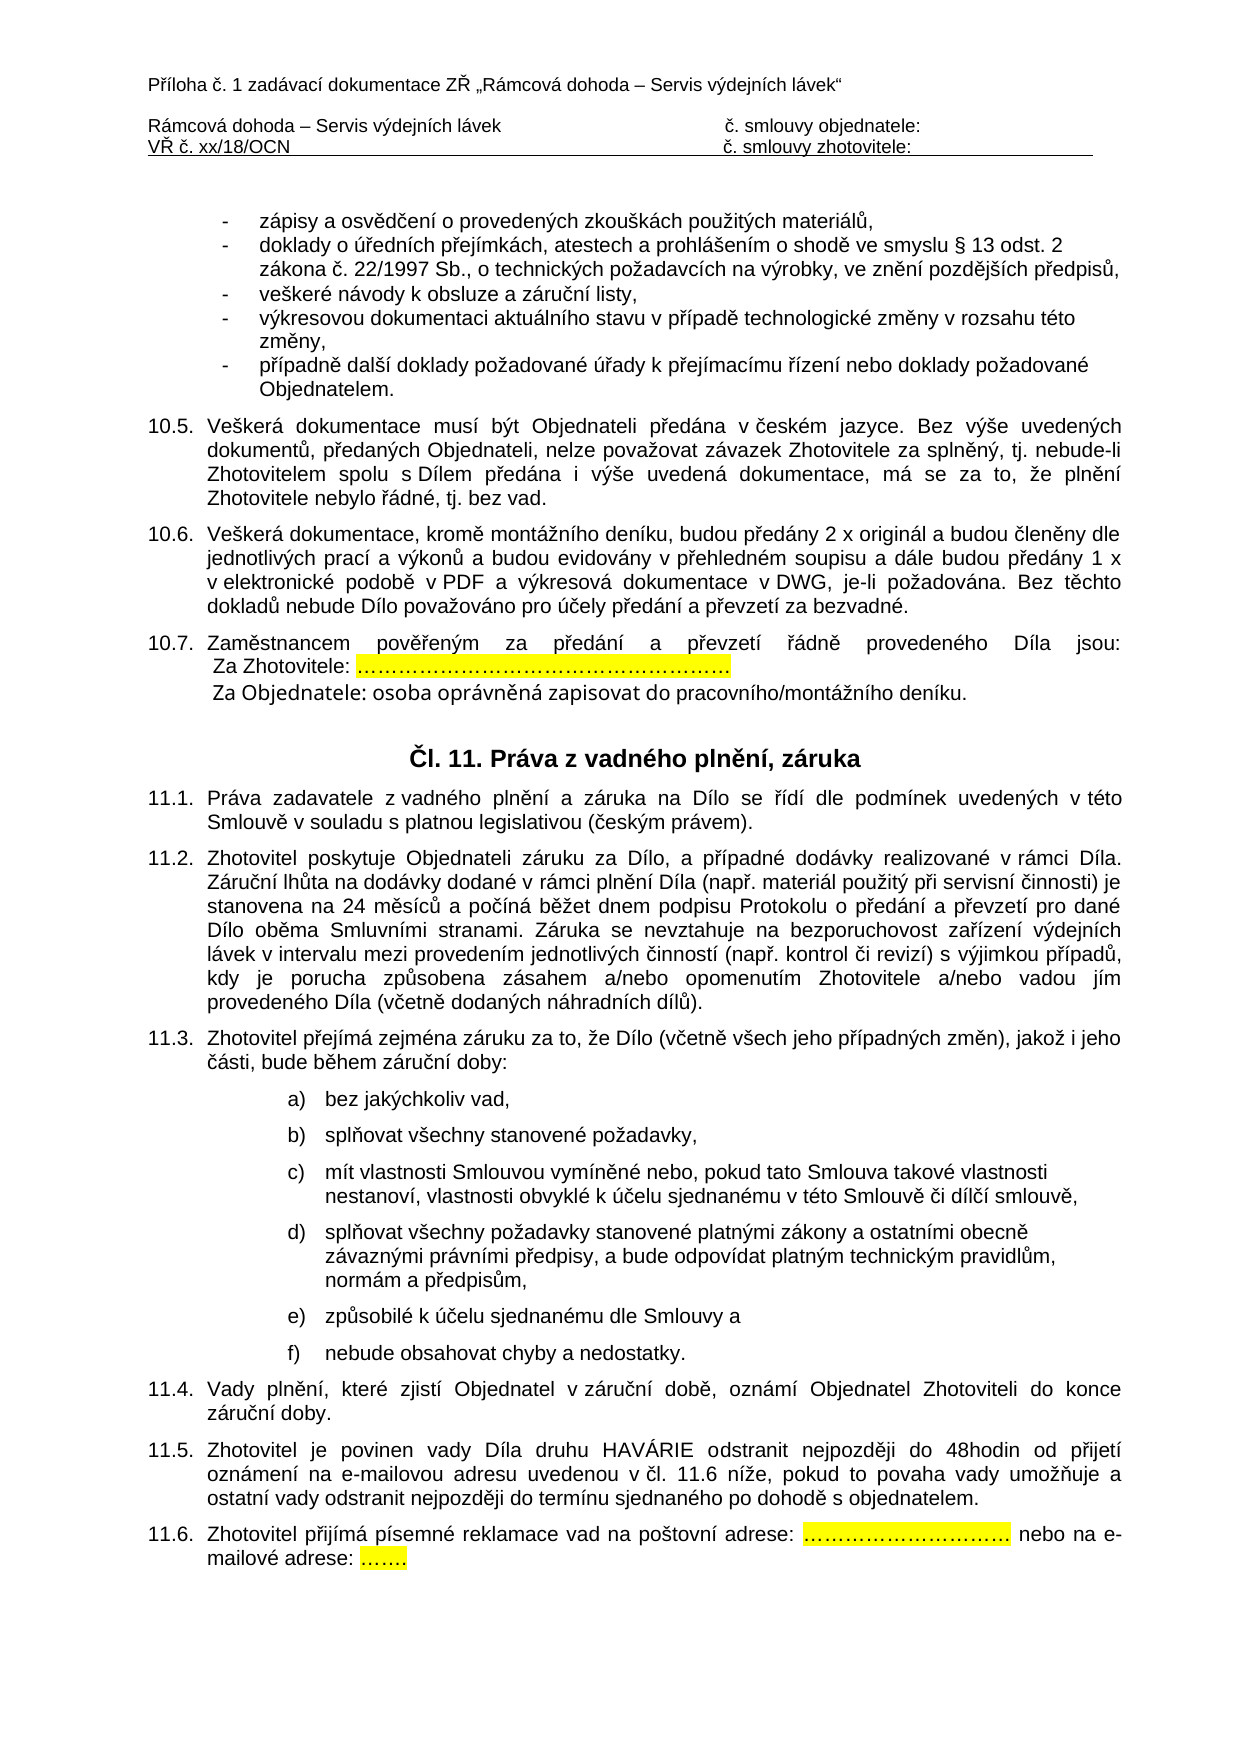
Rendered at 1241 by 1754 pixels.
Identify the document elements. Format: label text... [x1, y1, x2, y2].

list splňovat všechny stanovené požadavky, [287, 1123, 1122, 1147]
text Za Objednatele: osoba oprávněná zapisovat do pracovního/montážního deníku. [207, 678, 1122, 707]
list nebude obsahovat chyby a nedostatky. [287, 1341, 1122, 1365]
list způsobilé k účelu sjednanému dle Smlouvy a [287, 1304, 1122, 1328]
text Zhotovitel přejímá zejména záruku za to, že Dílo (včetně všech jeho případných změn), jakož i jeho části, bude během záruční doby: [148, 1026, 1122, 1074]
text Zhotovitel poskytuje Objednateli záruku za Dílo, a případné dodávky realizované v rámci Díla. Záruční lhůta na dodávky dodané v rámci plnění Díla (např. materiál použitý při servisní činnosti) je stanovena na 24 měsíců a počíná běžet dnem podpisu Protokolu o předání a převzetí pro dané Dílo oběma Smluvními stranami. Záruka se nevztahuje na bezporuchovost zařízení výdejních lávek v intervalu mezi provedením jednotlivých činností (např. kontrol či revizí) s výjimkou případů, kdy je porucha způsobena zásahem a/nebo opomenutím Zhotovitele a/nebo vadou jím provedeného Díla (včetně dodaných náhradních dílů). [148, 846, 1122, 1014]
text Zaměstnancem pověřeným za předání a převzetí řádně provedeného Díla jsou: Za Zhotovitele: ……………………………………………… [148, 630, 1122, 678]
text Veškerá dokumentace musí být Objednateli předána v českém jazyce. Bez výše uvedených dokumentů, předaných Objednateli, nelze považovat závazek Zhotovitele za splněný, tj. nebude-li Zhotovitelem spolu s Dílem předána i výše uvedená dokumentace, má se za to, že plnění Zhotovitele nebylo řádné, tj. bez vad. [148, 414, 1122, 509]
list výkresovou dokumentaci aktuálního stavu v případě technologické změny v rozsahu této změny, [222, 305, 1122, 353]
list splňovat všechny požadavky stanovené platnými zákony a ostatními obecně závaznými právními předpisy, a bude odpovídat platným technickým pravidlům, normám a předpisům, [287, 1220, 1122, 1292]
text Zhotovitel je povinen vady Díla druhu HAVÁRIE odstranit nejpozději do 48hodin od přijetí oznámení na e-mailovou adresu uvedenou v čl. 11.6 níže, pokud to povaha vady umožňuje a ostatní vady odstranit nejpozději do termínu sjednaného po dohodě s objednatelem. [148, 1438, 1122, 1509]
text Veškerá dokumentace, kromě montážního deníku, budou předány 2 x originál a budou členěny dle jednotlivých prací a výkonů a budou evidovány v přehledném soupisu a dále budou předány 1 x v elektronické podobě v PDF a výkresová dokumentace v DWG, je-li požadována. Bez těchto dokladů nebude Dílo považováno pro účely předání a převzetí za bezvadné. [148, 522, 1122, 618]
list bez jakýchkoliv vad, [287, 1087, 1122, 1111]
list zápisy a osvědčení o provedených zkouškách použitých materiálů, [222, 208, 1122, 232]
list mít vlastnosti Smlouvou vymíněné nebo, pokud tato Smlouva takové vlastnosti nestanoví, vlastnosti obvyklé k účelu sjednanému v této Smlouvě či dílčí smlouvě, [287, 1159, 1122, 1207]
list veškeré návody k obsluze a záruční listy, [222, 280, 1122, 305]
text Práva zadavatele z vadného plnění a záruka na Dílo se řídí dle podmínek uvedených v této Smlouvě v souladu s platnou legislativou (českým právem). [148, 786, 1122, 833]
list případně další doklady požadované úřady k přejímacímu řízení nebo doklady požadované Objednatelem. [222, 353, 1122, 401]
list doklady o úředních přejímkách, atestech a prohlášením o shodě ve smyslu § 13 odst. 2 zákona č. 22/1997 Sb., o technických požadavcích na výrobky, ve znění pozdějších předpisů, [222, 232, 1122, 280]
text Práva z vadného plnění, záruka [148, 744, 1122, 773]
text Vady plnění, které zjistí Objednatel v záruční době, oznámí Objednatel Zhotoviteli do konce záruční doby. [148, 1377, 1122, 1425]
text Zhotovitel přijímá písemné reklamace vad na poštovní adrese: ………………………… nebo na e-mailové adrese: ……. [148, 1522, 1122, 1570]
